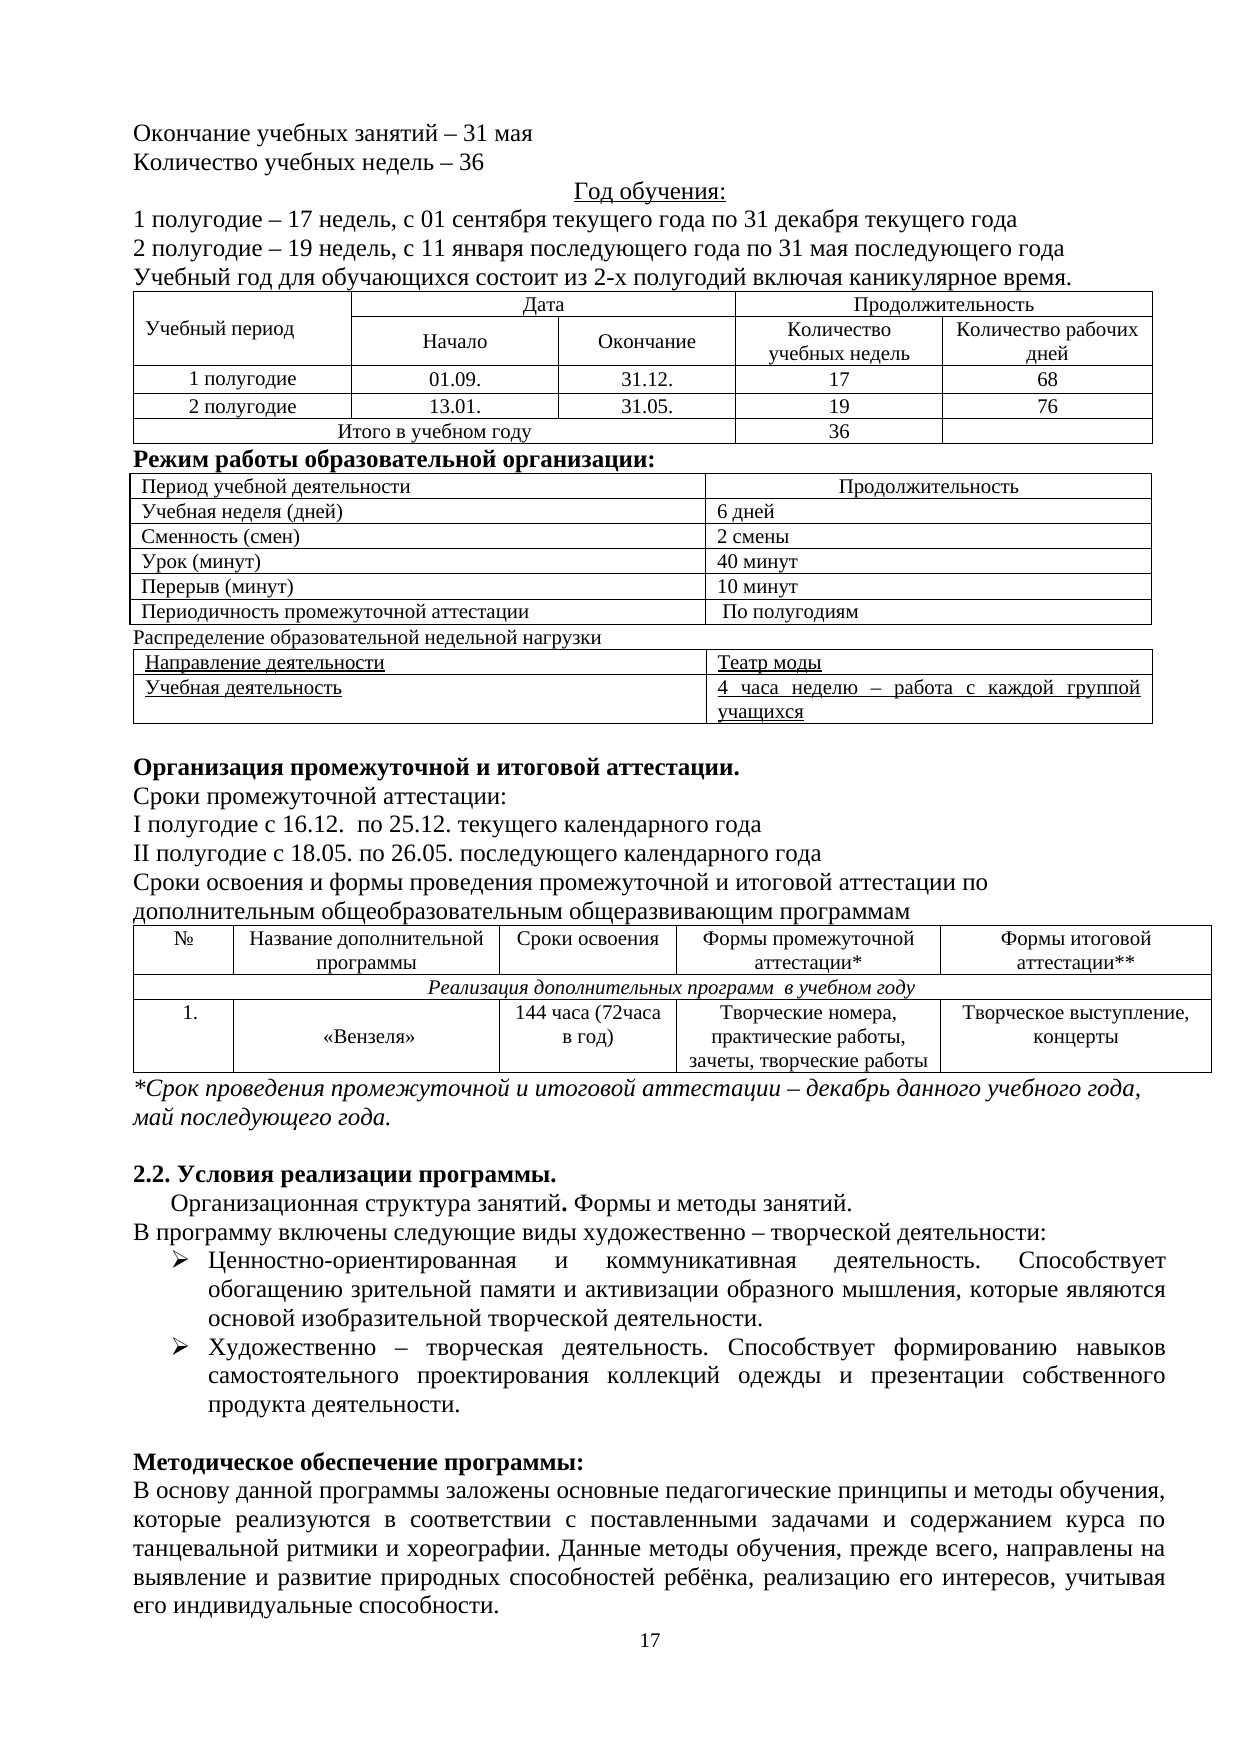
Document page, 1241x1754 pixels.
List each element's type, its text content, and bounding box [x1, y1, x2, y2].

table_cell «Вензеля» [234, 1000, 499, 1072]
text Организация промежуточной и итоговой аттестации. [133, 752, 1167, 781]
table_cell 144 часа (72часа в год) [500, 1000, 676, 1072]
table_header Направление деятельности [134, 650, 706, 674]
table_cell 36 [736, 419, 942, 443]
table_cell 1 полугодие [134, 366, 351, 393]
table_header Формы промежуточной аттестации* [677, 926, 940, 974]
list Ценностно-ориентированная и коммуникативная деятельность. Способствует обогащению зрительной памяти и активизации образного мышления, которые являются основой изобразительной творческой деятельности. [170, 1246, 1167, 1332]
table_header Название дополнительной программы [234, 926, 499, 974]
text Количество учебных недель – 36 [133, 147, 1167, 176]
text Сроки промежуточной аттестации: [133, 781, 1167, 809]
text Режим работы образовательной организации: [133, 444, 1167, 473]
table_cell 13.01. [352, 394, 558, 418]
table_header Дата [352, 292, 735, 316]
table_cell 2 полугодие [134, 394, 351, 418]
table_header Продолжительность [706, 474, 1151, 498]
table_cell Начало [352, 317, 558, 365]
text II полугодие с 18.05. по 26.05. последующего календарного года [133, 838, 1167, 867]
table_cell [943, 419, 1152, 443]
text Окончание учебных занятий – 31 мая [133, 118, 1167, 147]
text Организационная структура занятий. Формы и методы занятий. [573, 1188, 1167, 1217]
table_cell 10 минут [706, 574, 1151, 598]
table_header Учебный период [134, 292, 351, 365]
text В программу включены следующие виды художественно – творческой деятельности: [133, 1217, 1167, 1246]
table_cell По полугодиям [706, 600, 1151, 623]
table_cell Творческое выступление, концерты [941, 1000, 1211, 1072]
table_cell 76 [943, 394, 1152, 418]
table_cell Учебная деятельность [134, 675, 706, 723]
table_cell Итого в учебном году [134, 419, 735, 443]
table_cell 31.05. [559, 394, 735, 418]
text *Срок проведения промежуточной и итоговой аттестации – декабрь данного учебного года, май последующего года. [133, 1073, 1167, 1131]
text Методическое обеспечение программы: [133, 1447, 1167, 1476]
table_cell 31.12. [559, 366, 735, 393]
table_cell 01.09. [352, 366, 558, 393]
table_cell 19 [736, 394, 942, 418]
table_cell Урок (минут) [131, 549, 705, 573]
table_cell Периодичность промежуточной аттестации [131, 600, 705, 623]
table_header № [134, 926, 233, 974]
table_header Продолжительность [736, 292, 1152, 316]
table_cell Творческие номера, практические работы, зачеты, творческие работы [677, 1000, 940, 1072]
table_cell 68 [943, 366, 1152, 393]
text Год обучения: [133, 176, 1167, 204]
text I полугодие с 16.12. по 25.12. текущего календарного года [133, 809, 1167, 838]
table_cell Количество рабочих дней [943, 317, 1152, 365]
text В основу данной программы заложены основные педагогические принципы и методы обучения, которые реализуются в соответствии с поставленными задачами и содержанием курса по танцевальной ритмики и хореографии. Данные методы обучения, прежде всего, направлены на выявление и развитие природных способностей ребёнка, реализацию его интересов, учитывая его индивидуальные способности. [133, 1476, 1167, 1619]
text Учебный год для обучающихся состоит из 2-х полугодий включая каникулярное время. [133, 262, 1167, 291]
table_cell Учебная неделя (дней) [131, 499, 705, 523]
table_cell Перерыв (минут) [131, 574, 705, 598]
table_cell 6 дней [706, 499, 1151, 523]
table_cell [134, 1000, 233, 1072]
table_cell 2 смены [706, 524, 1151, 548]
text 2 полугодие – 19 недель, с 11 января последующего года по 31 мая последующего года [133, 233, 1167, 262]
text Сроки освоения и формы проведения промежуточной и итоговой аттестации по дополнительным общеобразовательным общеразвивающим программам [133, 867, 1167, 924]
table_cell Количество учебных недель [736, 317, 942, 365]
text 1 полугодие – 17 недель, с 01 сентября текущего года по 31 декабря текущего года [133, 204, 1167, 233]
text Организационная структура занятий. Формы и методы занятий. [133, 1188, 561, 1217]
table_cell Сменность (смен) [131, 524, 705, 548]
table_header Формы итоговой аттестации** [941, 926, 1211, 974]
text Распределение образовательной недельной нагрузки [133, 624, 1167, 649]
list Художественно – творческая деятельность. Способствует формированию навыков самостоятельного проектирования коллекций одежды и презентации собственного продукта деятельности. [170, 1332, 1167, 1418]
table_cell Окончание [559, 317, 735, 365]
text 2.2. Условия реализации программы. [133, 1159, 1167, 1188]
table_cell 17 [736, 366, 942, 393]
table_cell 4 часа неделю – работа с каждой группой учащихся [707, 675, 1152, 723]
table_cell Реализация дополнительных программ в учебном году [134, 975, 1211, 999]
table_header Период учебной деятельности [131, 474, 705, 498]
table_cell 40 минут [706, 549, 1151, 573]
table_header Сроки освоения [500, 926, 676, 974]
table_header Театр моды [707, 650, 1152, 674]
